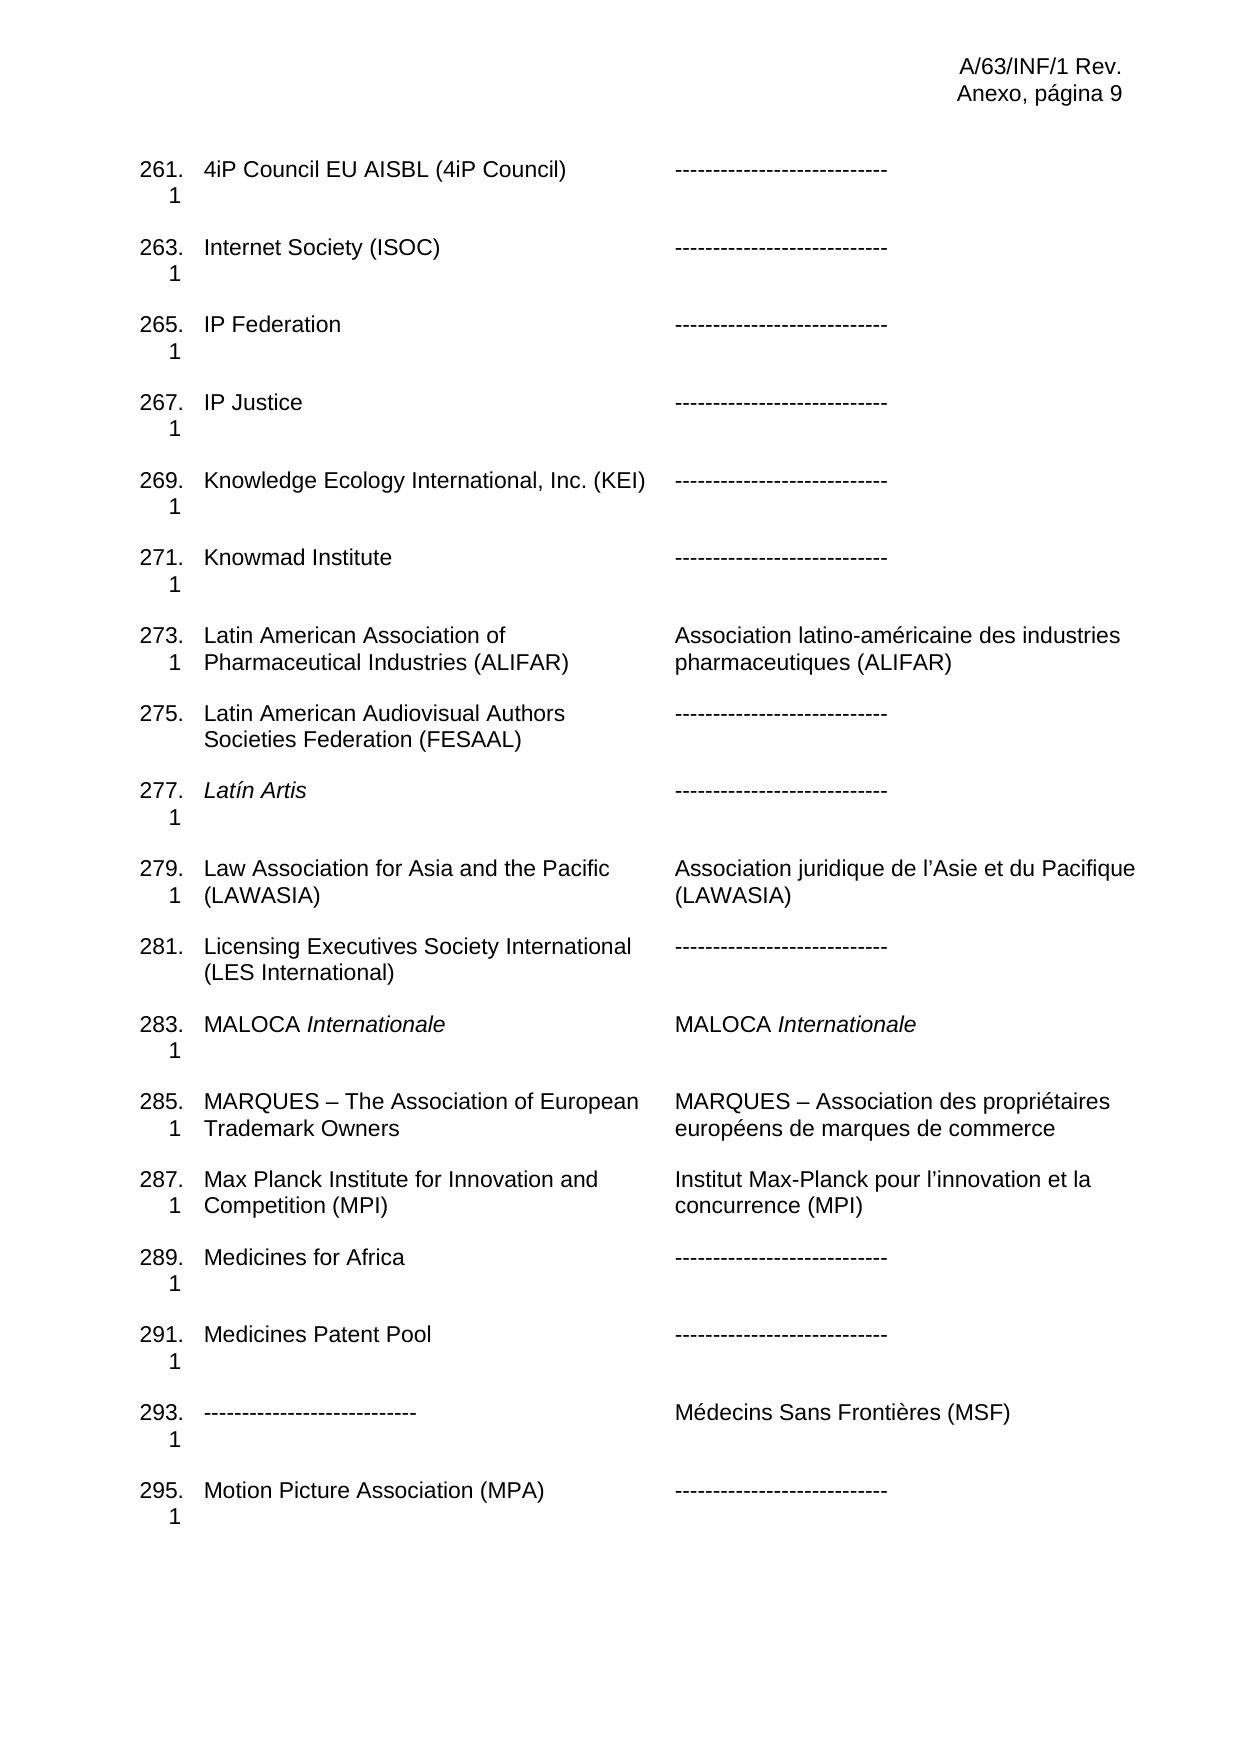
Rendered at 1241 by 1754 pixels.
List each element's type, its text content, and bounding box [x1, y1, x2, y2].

table_cell ---------------------------- [663, 544, 1188, 622]
table_cell 1 [84, 1321, 192, 1399]
table_cell ---------------------------- [663, 467, 1188, 544]
table_cell 4iP Council EU AISBL (4iP Council) [192, 156, 663, 233]
table_cell 1 [84, 778, 192, 855]
table_cell ---------------------------- [663, 700, 1188, 777]
table_cell Médecins Sans Frontières (MSF) [663, 1399, 1188, 1477]
table_cell Knowledge Ecology International, Inc. (KEI) [192, 467, 663, 544]
table_cell 1 [84, 855, 192, 933]
table_cell 1 [84, 389, 192, 467]
table_cell Latin American Audiovisual Authors Societies Federation (FESAAL) [192, 700, 663, 777]
table_cell 1 [84, 1399, 192, 1477]
table_cell ---------------------------- [663, 1321, 1188, 1399]
table_cell Max Planck Institute for Innovation and Competition (MPI) [192, 1166, 663, 1244]
table_cell ---------------------------- [663, 311, 1188, 389]
table_cell MARQUES – Association des propriétaires européens de marques de commerce [663, 1088, 1188, 1166]
table_cell 1 [84, 467, 192, 544]
table_cell MARQUES – The Association of European Trademark Owners [192, 1088, 663, 1166]
table_cell Association latino-américaine des industries pharmaceutiques (ALIFAR) [663, 622, 1188, 700]
table_cell 1 [84, 156, 192, 233]
table_cell Latin American Association of Pharmaceutical Industries (ALIFAR) [192, 622, 663, 700]
table_cell 1 [84, 234, 192, 311]
table_cell MALOCA Internationale [192, 1011, 663, 1088]
table_cell Association juridique de l’Asie et du Pacifique (LAWASIA) [663, 855, 1188, 933]
table_cell [84, 700, 192, 777]
table_cell IP Justice [192, 389, 663, 467]
table_cell 1 [84, 311, 192, 389]
table_cell Motion Picture Association (MPA) [192, 1477, 663, 1554]
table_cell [663, 1477, 1188, 1554]
table_cell 1 [84, 622, 192, 700]
table_cell Medicines Patent Pool [192, 1321, 663, 1399]
table_cell 1 [84, 1244, 192, 1321]
table_cell 1 [84, 544, 192, 622]
table_cell 1 [84, 1011, 192, 1088]
table_cell Institut Max-Planck pour l’innovation et la concurrence (MPI) [663, 1166, 1188, 1244]
table_cell ---------------------------- [663, 156, 1188, 233]
table_cell ---------------------------- [663, 778, 1188, 855]
table_cell ---------------------------- [663, 234, 1188, 311]
table_cell MALOCA Internationale [663, 1011, 1188, 1088]
table_cell [84, 933, 192, 1011]
table_cell 1 [84, 1088, 192, 1166]
table_cell 1 [84, 1477, 192, 1554]
table_cell Licensing Executives Society International (LES International) [192, 933, 663, 1011]
table_cell Internet Society (ISOC) [192, 234, 663, 311]
table_cell Medicines for Africa [192, 1244, 663, 1321]
table_cell Latín Artis [192, 778, 663, 855]
table_cell Knowmad Institute [192, 544, 663, 622]
table_cell Law Association for Asia and the Pacific (LAWASIA) [192, 855, 663, 933]
table_cell IP Federation [192, 311, 663, 389]
table_cell ---------------------------- [663, 933, 1188, 1011]
table_cell ---------------------------- [663, 389, 1188, 467]
table_cell 1 [84, 1166, 192, 1244]
table_cell ---------------------------- [663, 1244, 1188, 1321]
table_cell ---------------------------- [192, 1399, 663, 1477]
